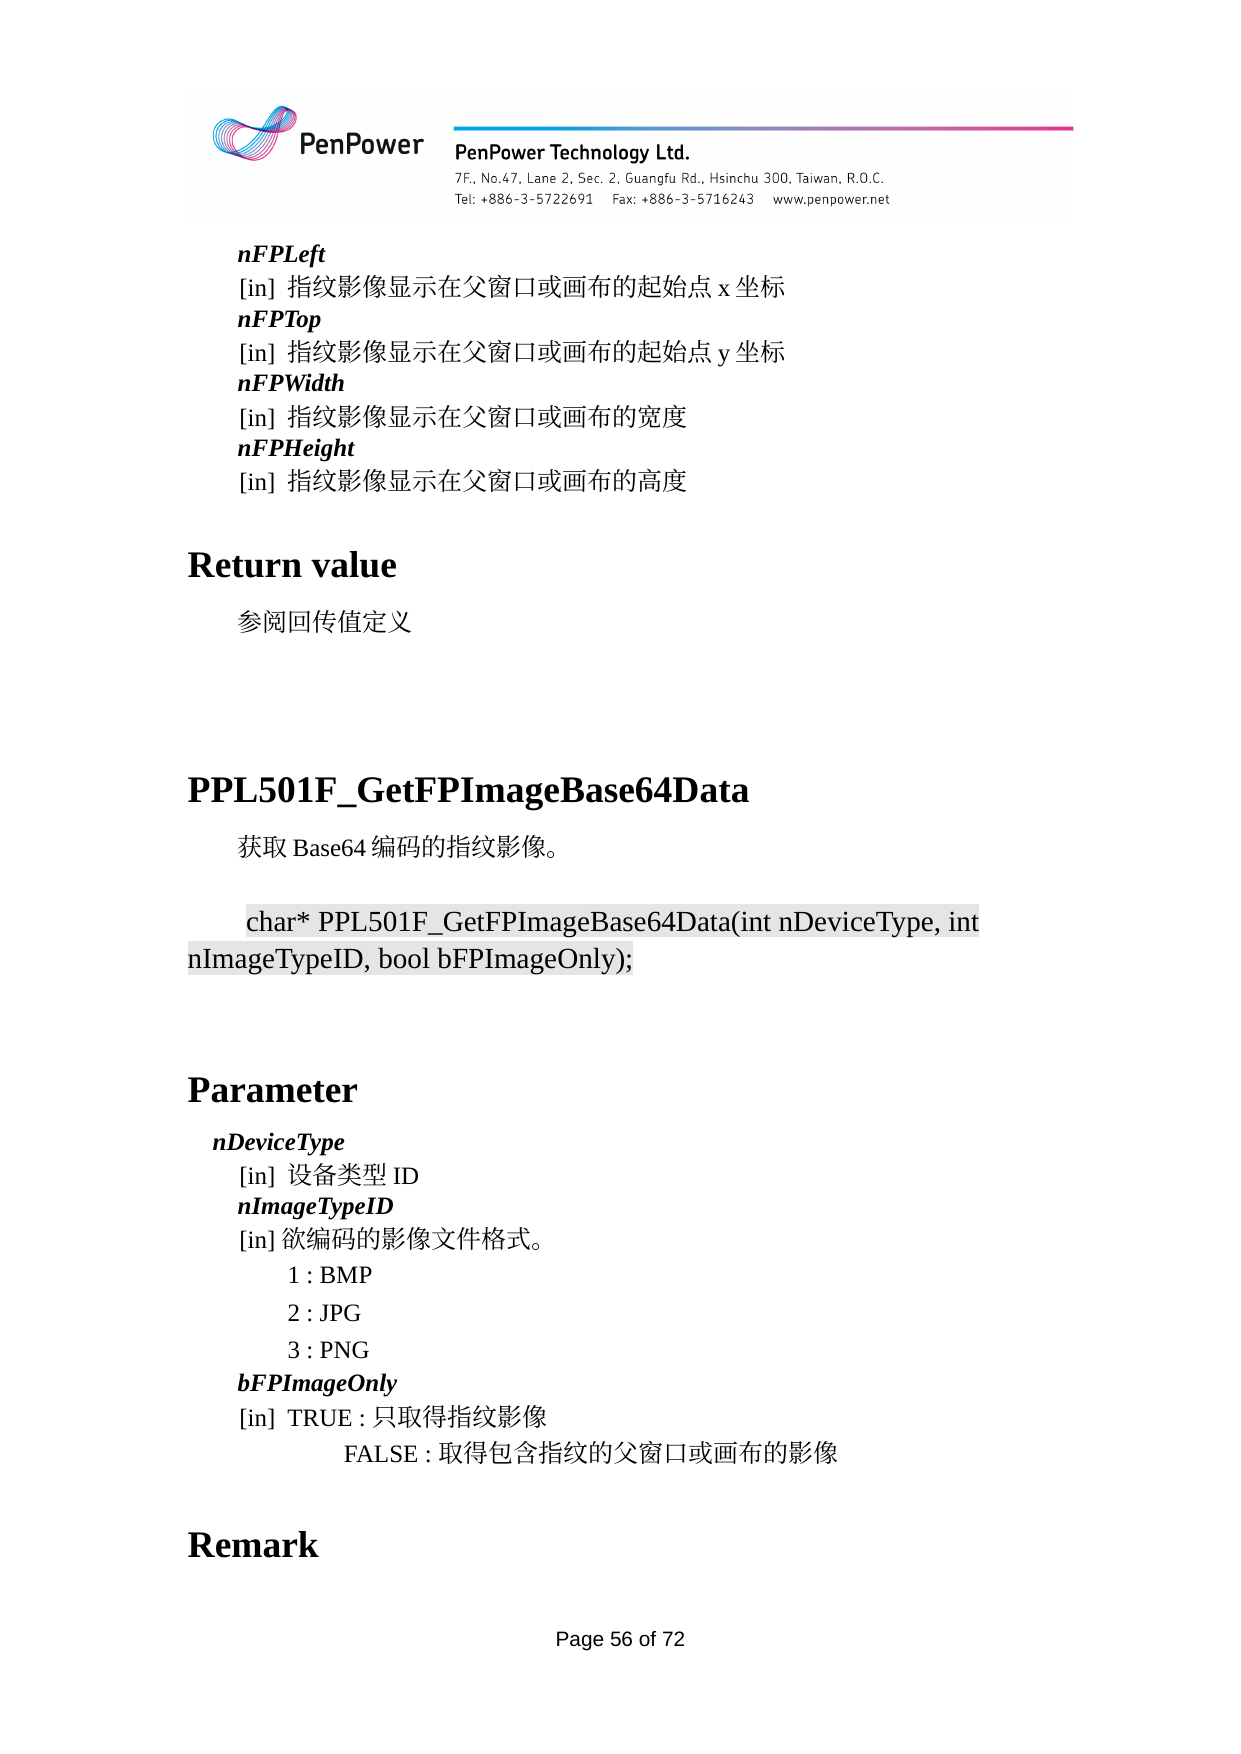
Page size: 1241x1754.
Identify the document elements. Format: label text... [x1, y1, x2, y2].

text nDeviceType [187, 1127, 1053, 1155]
text nImageTypeID [187, 1191, 1053, 1220]
text [in] 设备类型ID [187, 1155, 1053, 1191]
picture [187, 88, 1074, 225]
text nFPWidth [187, 368, 1053, 397]
text [in] 指纹影像显示在父窗口或画布的高度 [187, 462, 1053, 498]
text [in] 欲编码的影像文件格式。 [187, 1220, 1053, 1256]
text 1 : BMP [187, 1256, 1053, 1293]
text nFPTop [187, 304, 1053, 333]
text 2 : JPG [187, 1293, 1053, 1331]
text 参阅回传值定义 [187, 602, 1053, 639]
text [in] 指纹影像显示在父窗口或画布的起始点y坐标 [187, 333, 1053, 368]
text 3 : PNG [187, 1331, 1053, 1368]
text nFPLeft [187, 239, 1053, 268]
text PPL501F_GetFPImageBase64Data [187, 752, 1053, 827]
text 获取Base64编码的指纹影像。 [187, 827, 1053, 864]
text bFPImageOnly [187, 1368, 1053, 1397]
text Parameter [187, 1052, 1053, 1127]
text nFPHeight [187, 433, 1053, 462]
text char* PPL501F_GetFPImageBase64Data(int nDeviceType, int nImageTypeID, bool bFPImageOnly); [187, 902, 1053, 977]
text Remark [187, 1507, 1053, 1582]
text Return value [187, 527, 1053, 602]
text [in] 指纹影像显示在父窗口或画布的宽度 [187, 397, 1053, 433]
text [in] TRUE : 只取得指纹影像 [187, 1397, 1053, 1433]
text FALSE : 取得包含指纹的父窗口或画布的影像 [187, 1433, 1053, 1469]
text [in] 指纹影像显示在父窗口或画布的起始点x坐标 [187, 268, 1053, 304]
